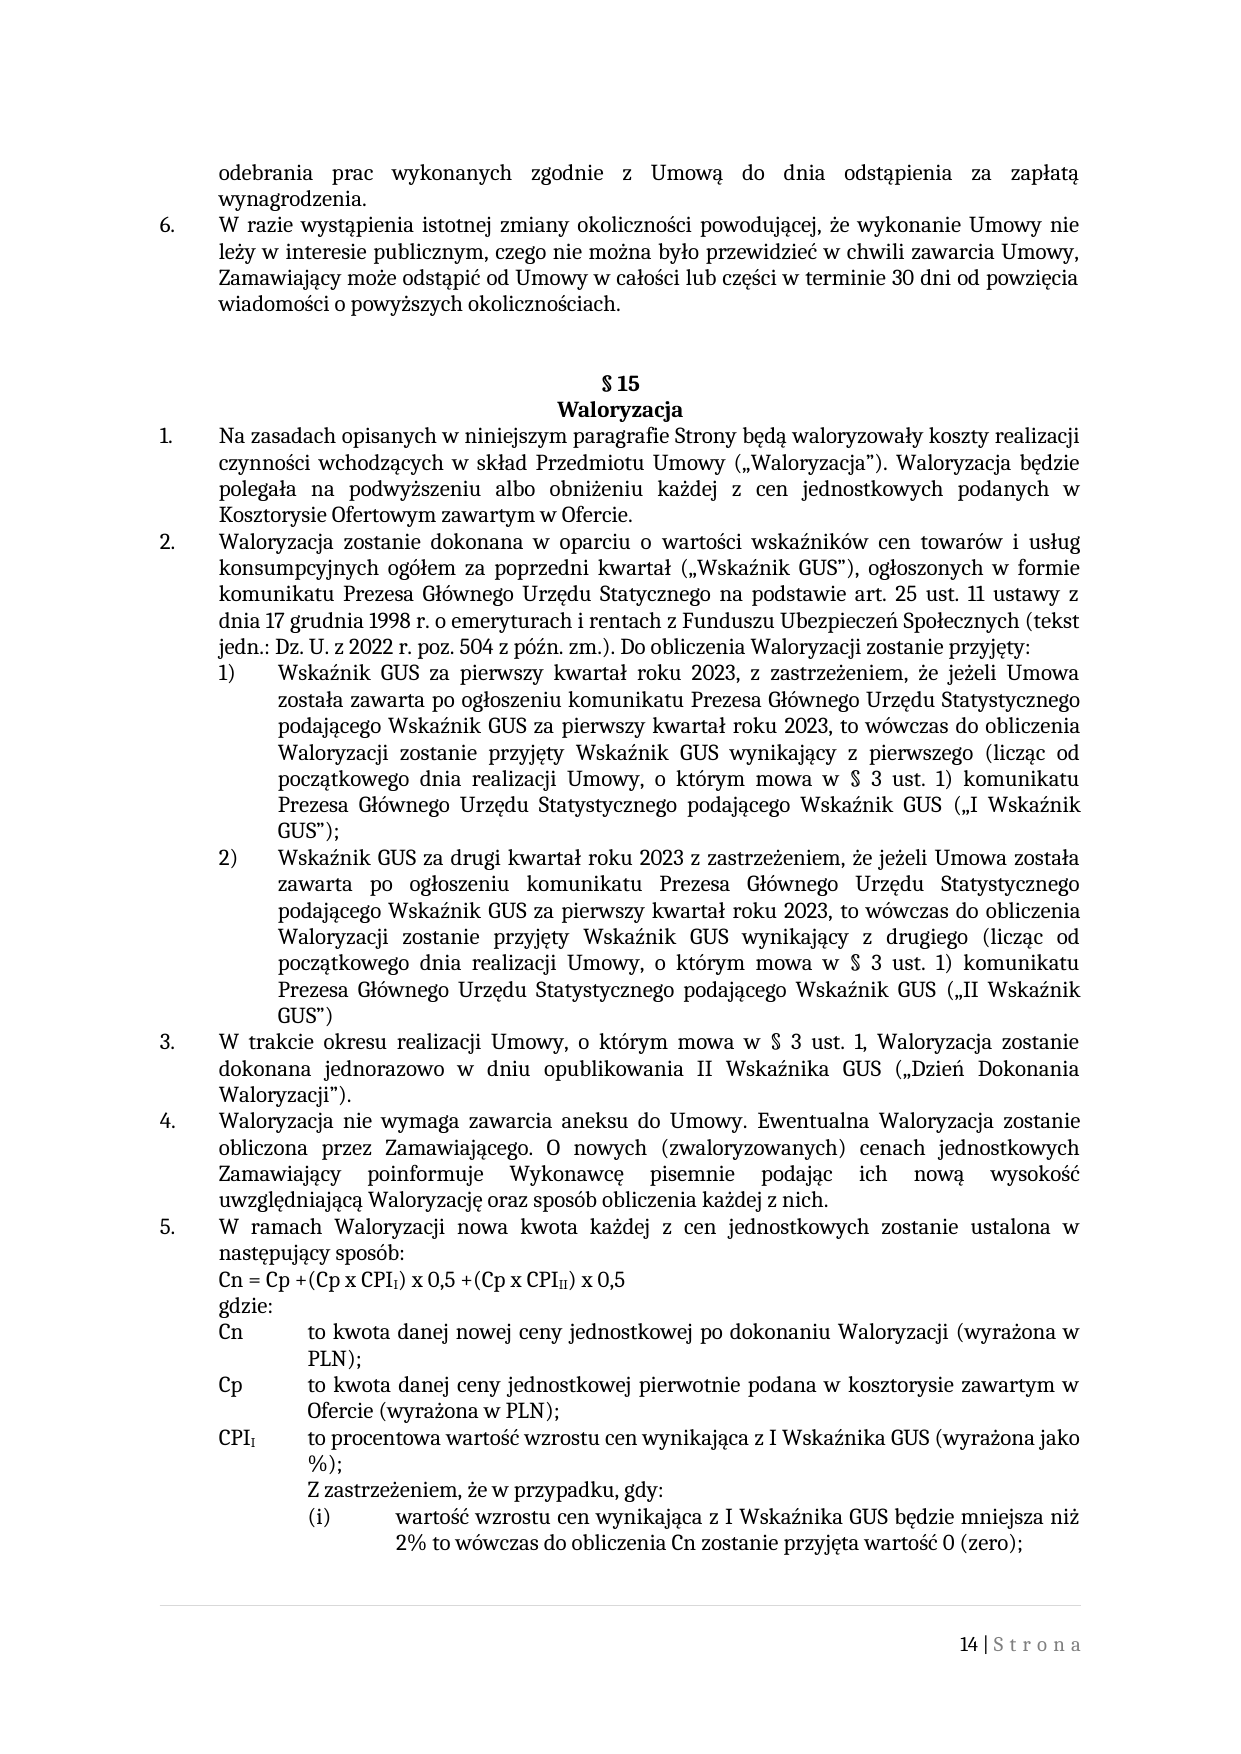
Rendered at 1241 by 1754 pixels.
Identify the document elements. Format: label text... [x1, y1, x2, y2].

text 5. W ramach Waloryzacji nowa kwota każdej z cen jednostkowych zostanie ustalona w następujący sposób: [159, 1214, 1081, 1266]
text gdzie: [218, 1293, 1081, 1319]
text 2) Wskaźnik GUS za drugi kwartał roku 2023 z zastrzeżeniem, że jeżeli Umowa została zawarta po ogłoszeniu komunikatu Prezesa Głównego Urzędu Statystycznego podającego Wskaźnik GUS za pierwszy kwartał roku 2023, to wówczas do obliczenia Waloryzacji zostanie przyjęty Wskaźnik GUS wynikający z drugiego (licząc od początkowego dnia realizacji Umowy, o którym mowa w § 3 ust. 1) komunikatu Prezesa Głównego Urzędu Statystycznego podającego Wskaźnik GUS („II Wskaźnik GUS”) [218, 845, 1081, 1029]
text 4. Waloryzacja nie wymaga zawarcia aneksu do Umowy. Ewentualna Waloryzacja zostanie obliczona przez Zamawiającego. O nowych (zwaloryzowanych) cenach jednostkowych Zamawiający poinformuje Wykonawcę pisemnie podając ich nową wysokość uwzględniającą Waloryzację oraz sposób obliczenia każdej z nich. [159, 1108, 1081, 1214]
text Z zastrzeżeniem, że w przypadku, gdy: [307, 1477, 1081, 1503]
text Cn to kwota danej nowej ceny jednostkowej po dokonaniu Waloryzacji (wyrażona w PLN); [218, 1319, 1081, 1372]
text 3. W trakcie okresu realizacji Umowy, o którym mowa w § 3 ust. 1, Waloryzacja zostanie dokonana jednorazowo w dniu opublikowania II Wskaźnika GUS („Dzień Dokonania Waloryzacji”). [159, 1029, 1081, 1108]
text CPII to procentowa wartość wzrostu cen wynikająca z I Wskaźnika GUS (wyrażona jako %); [218, 1424, 1081, 1477]
list W razie wystąpienia istotnej zmiany okoliczności powodującej, że wykonanie Umowy nie leży w interesie publicznym, czego nie można było przewidzieć w chwili zawarcia Umowy, Zamawiający może odstąpić od Umowy w całości lub części w terminie 30 dni od powzięcia wiadomości o powyższych okolicznościach. [159, 212, 1081, 318]
text 2. Waloryzacja zostanie dokonana w oparciu o wartości wskaźników cen towarów i usług konsumpcyjnych ogółem za poprzedni kwartał („Wskaźnik GUS”), ogłoszonych w formie komunikatu Prezesa Głównego Urzędu Statycznego na podstawie art. 25 ust. 11 ustawy z dnia 17 grudnia 1998 r. o emeryturach i rentach z Funduszu Ubezpieczeń Społecznych (tekst jedn.: Dz. U. z 2022 r. poz. 504 z późn. zm.). Do obliczenia Waloryzacji zostanie przyjęty: [159, 528, 1081, 660]
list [159, 159, 1081, 212]
text Cp to kwota danej ceny jednostkowej pierwotnie podana w kosztorysie zawartym w Ofercie (wyrażona w PLN); [218, 1372, 1081, 1424]
text 1) Wskaźnik GUS za pierwszy kwartał roku 2023, z zastrzeżeniem, że jeżeli Umowa została zawarta po ogłoszeniu komunikatu Prezesa Głównego Urzędu Statystycznego podającego Wskaźnik GUS za pierwszy kwartał roku 2023, to wówczas do obliczenia Waloryzacji zostanie przyjęty Wskaźnik GUS wynikający z pierwszego (licząc od początkowego dnia realizacji Umowy, o którym mowa w § 3 ust. 1) komunikatu Prezesa Głównego Urzędu Statystycznego podającego Wskaźnik GUS („I Wskaźnik GUS”); [218, 660, 1081, 845]
text 1. Na zasadach opisanych w niniejszym paragrafie Strony będą waloryzowały koszty realizacji czynności wchodzących w skład Przedmiotu Umowy („Waloryzacja”). Waloryzacja będzie polegała na podwyższeniu albo obniżeniu każdej z cen jednostkowych podanych w Kosztorysie Ofertowym zawartym w Ofercie. [159, 423, 1081, 528]
text (i) wartość wzrostu cen wynikająca z I Wskaźnika GUS będzie mniejsza niż 2% to wówczas do obliczenia Cn zostanie przyjęta wartość 0 (zero); [307, 1503, 1081, 1556]
text Cn = Cp +(Cp x CPII) x 0,5 +(Cp x CPIII) x 0,5 [218, 1266, 1081, 1293]
text § 15 Waloryzacja [159, 370, 1081, 423]
